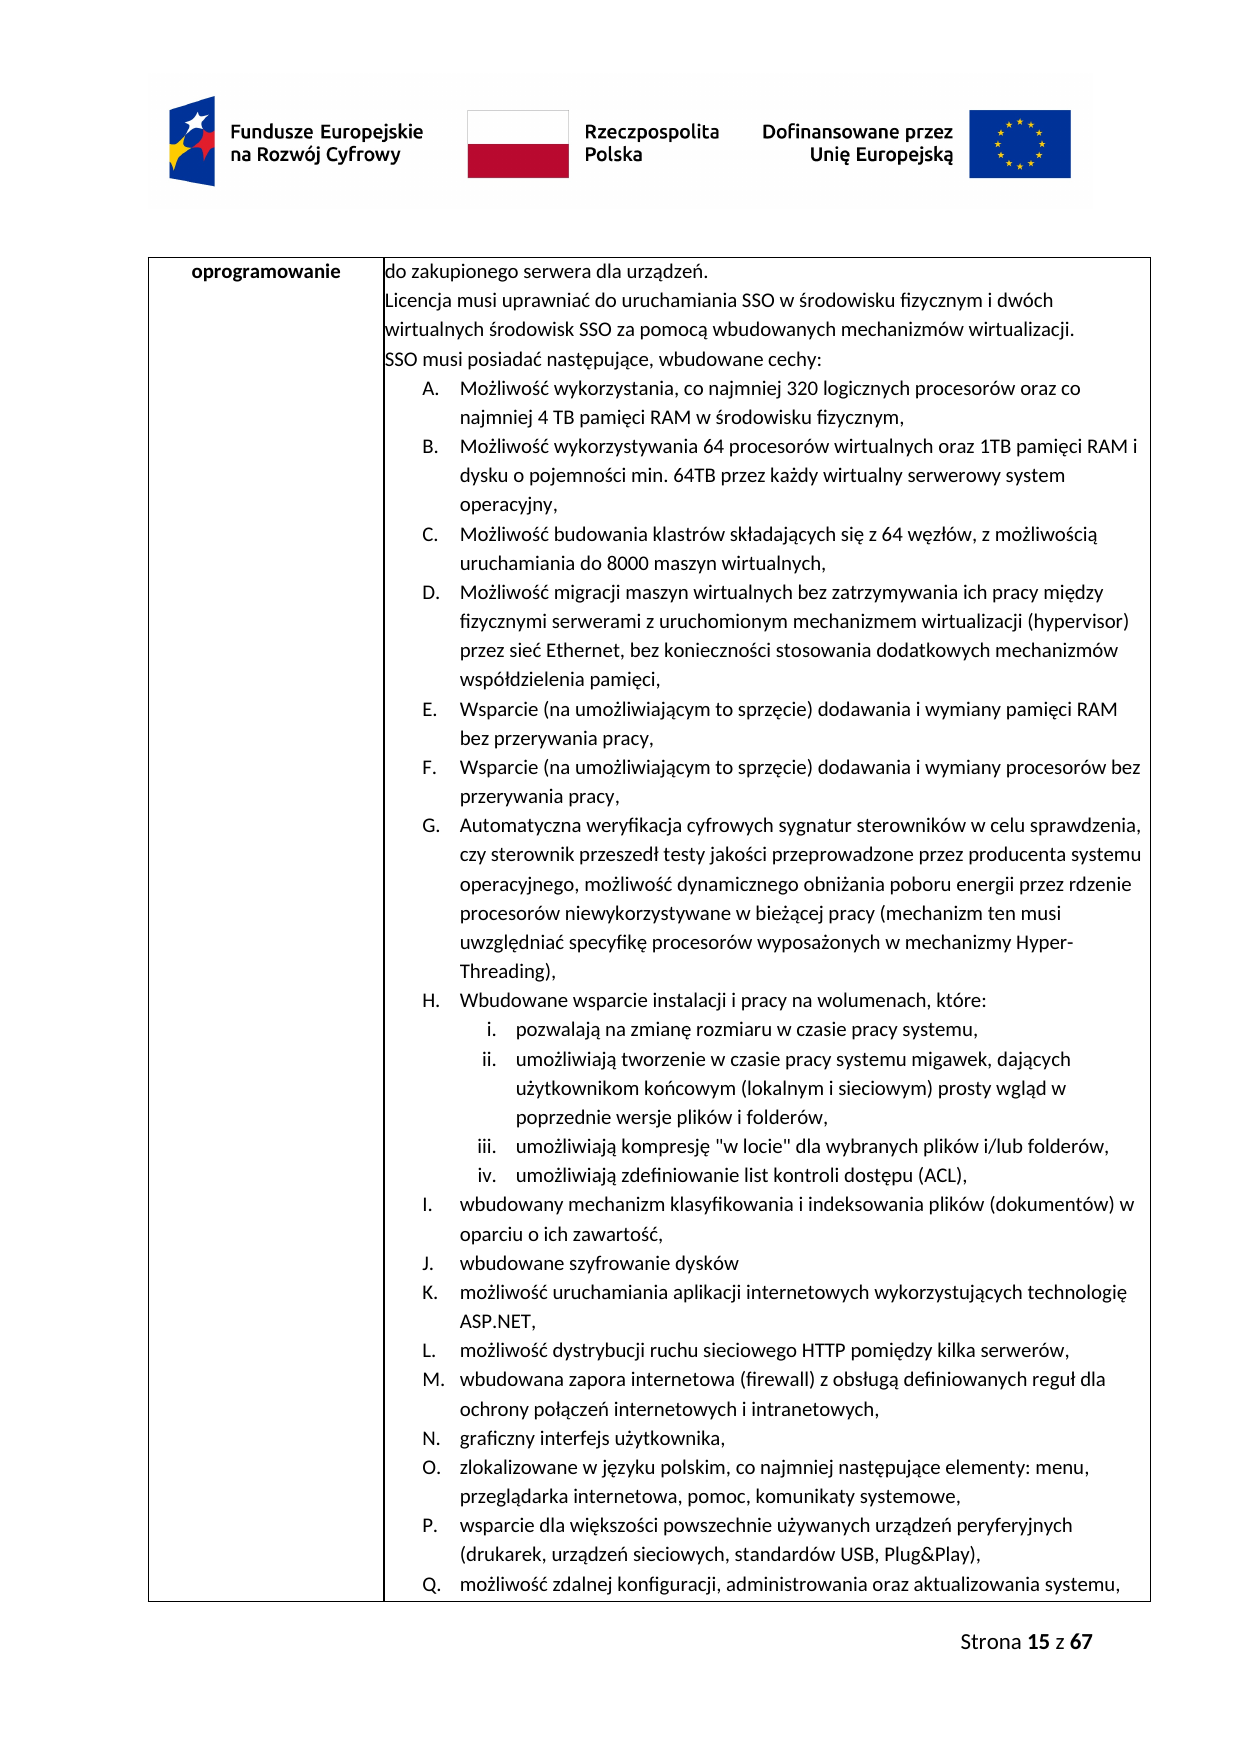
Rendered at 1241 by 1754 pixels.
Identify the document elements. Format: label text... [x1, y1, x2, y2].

picture [147, 73, 1093, 209]
table_cell System operacyjny/dodatkowe oprogramowanie [149, 258, 383, 1601]
